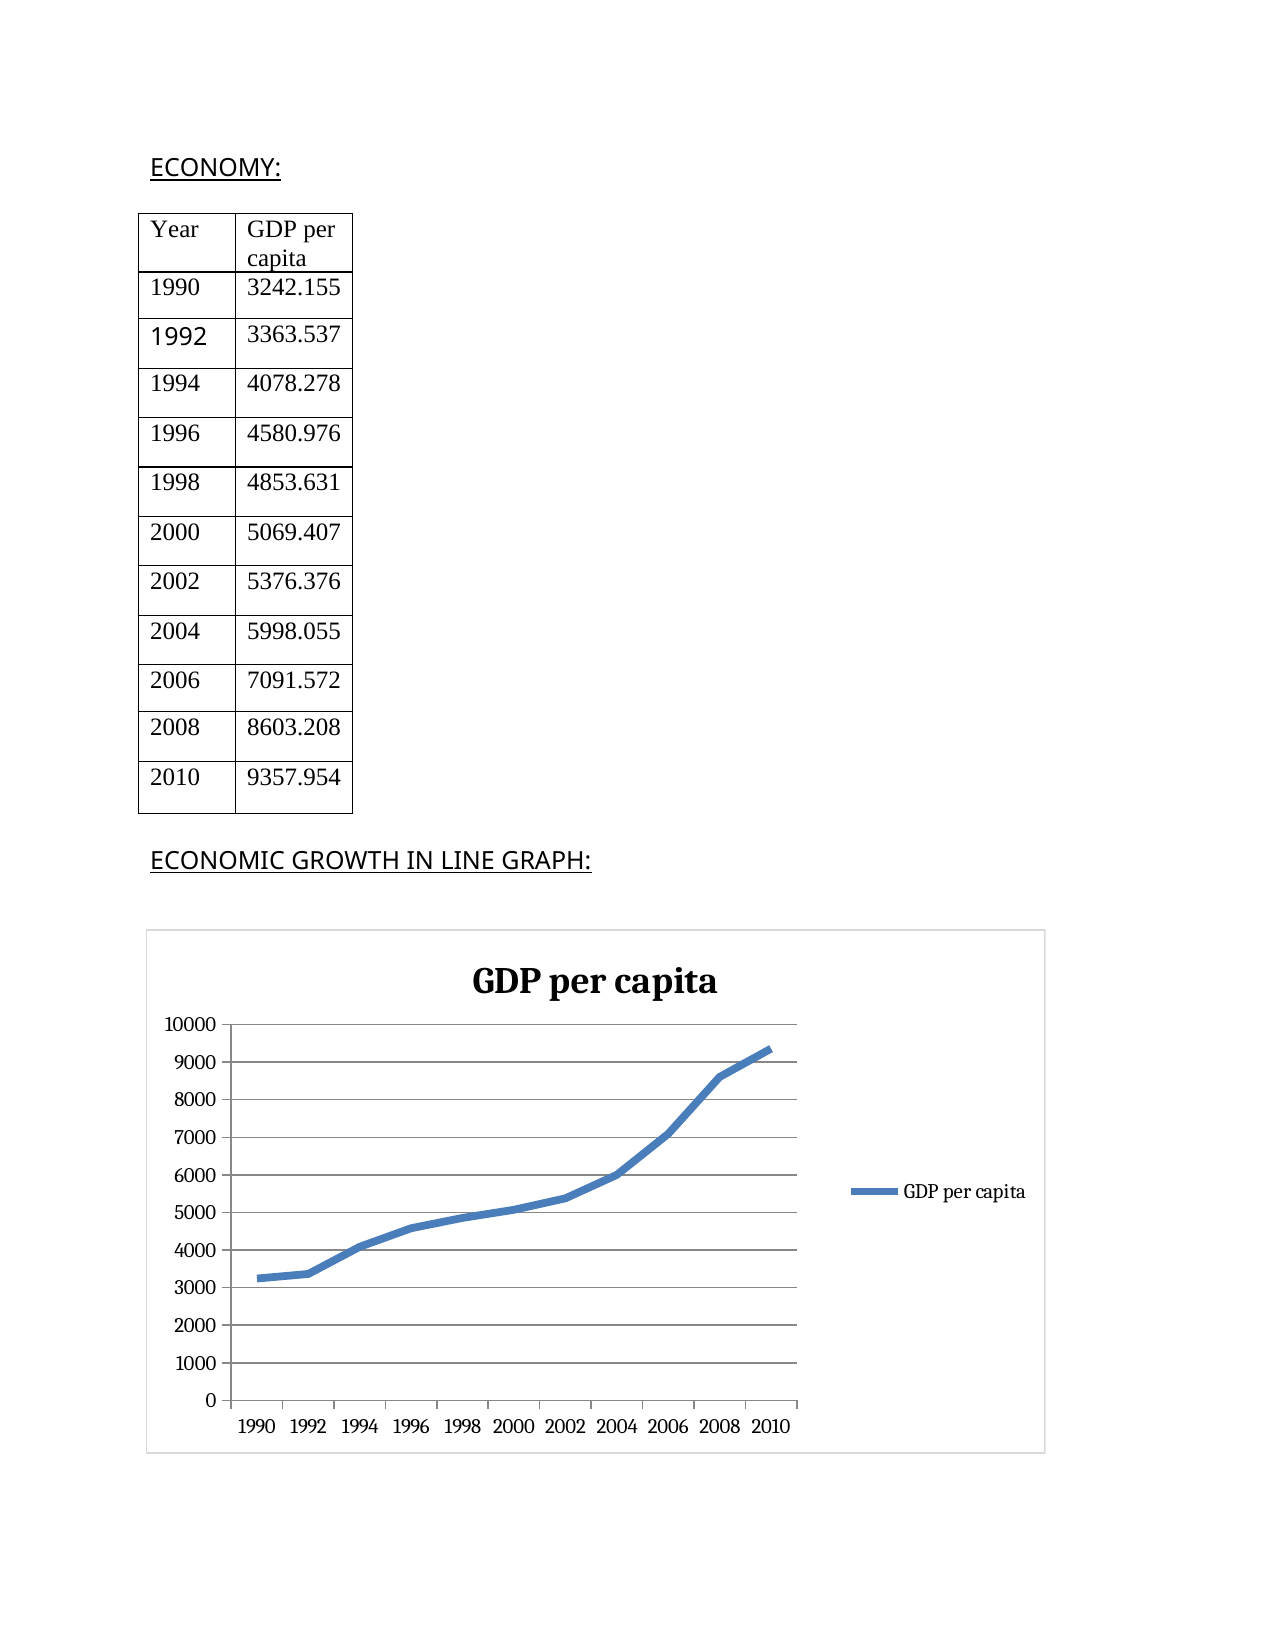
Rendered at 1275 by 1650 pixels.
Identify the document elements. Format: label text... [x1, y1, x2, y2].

table_cell 2004 [139, 616, 235, 664]
text ECONOMY: [150, 150, 1125, 184]
table_header Year [139, 214, 235, 271]
table_cell 2002 [139, 566, 235, 615]
table_cell 1998 [139, 468, 235, 516]
table_cell 5069.407 [236, 517, 352, 565]
table_cell 1990 [139, 273, 235, 318]
table_cell 1994 [139, 369, 235, 417]
table_cell 8603.208 [236, 712, 352, 761]
table_cell 4580.976 [236, 418, 352, 466]
table_cell 4853.631 [236, 468, 352, 516]
table_cell 2010 [139, 762, 235, 813]
table_cell 1996 [139, 418, 235, 466]
table_cell 9357.954 [236, 762, 352, 813]
table_cell 4078.278 [236, 369, 352, 417]
table_cell 5376.376 [236, 566, 352, 615]
table_header GDP per capita [236, 214, 352, 271]
table_cell 5998.055 [236, 616, 352, 664]
table_cell 1992 [139, 319, 235, 367]
table_cell 3363.537 [236, 319, 352, 367]
table_cell 2008 [139, 712, 235, 761]
table_cell 2006 [139, 665, 235, 711]
table_cell 7091.572 [236, 665, 352, 711]
text ECONOMIC GROWTH IN LINE GRAPH: [150, 843, 1125, 877]
table_cell 3242.155 [236, 273, 352, 318]
table_cell 2000 [139, 517, 235, 565]
